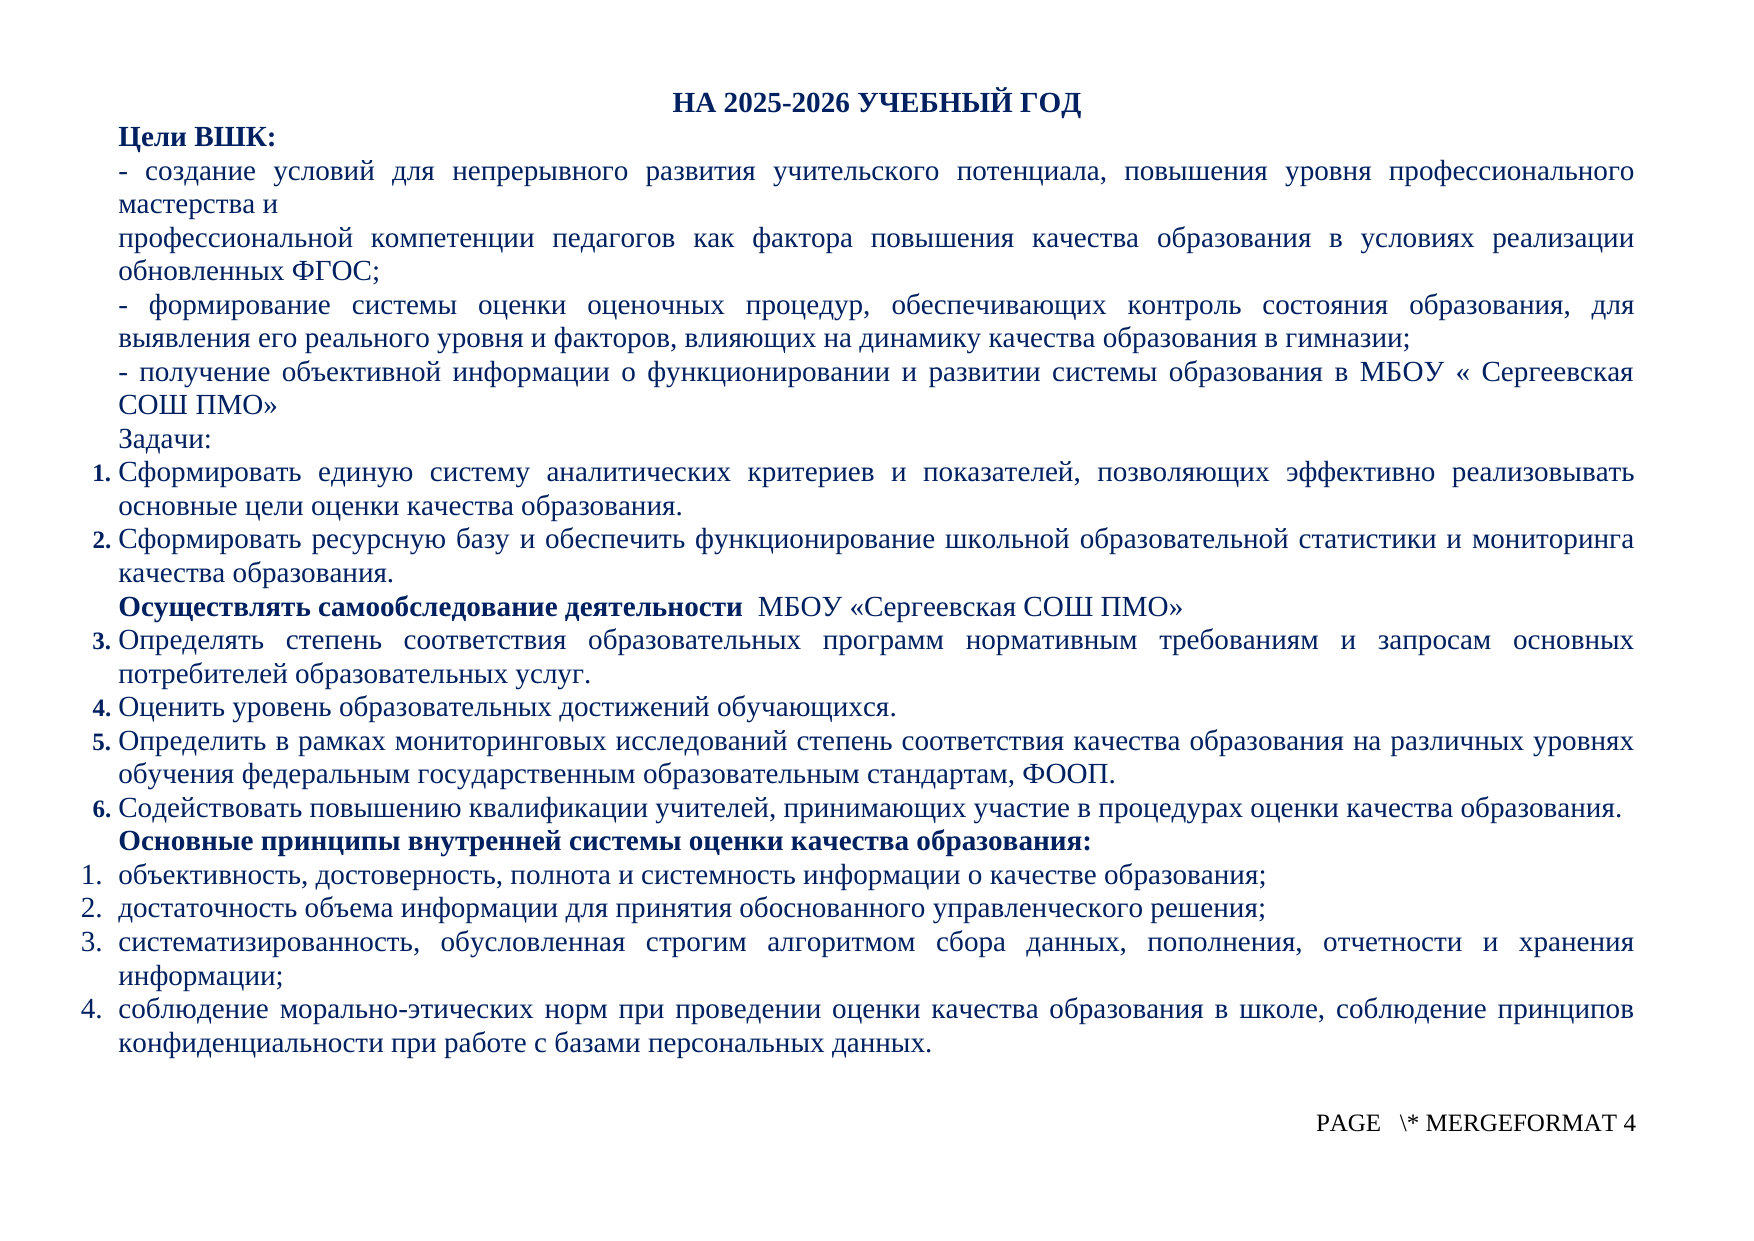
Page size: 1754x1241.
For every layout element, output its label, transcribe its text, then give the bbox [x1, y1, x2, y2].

list соблюдение морально-этических норм при проведении оценки качества образования в школе, соблюдение принципов конфиденциальности при работе с базами персональных данных. [81, 991, 1636, 1058]
text - формирование системы оценки оценочных процедур, обеспечивающих контроль состояния образования, для выявления его реального уровня и факторов, влияющих на динамику качества образования в гимназии; [118, 287, 1636, 354]
list достаточность объема информации для принятия обоснованного управленческого решения; [81, 891, 1636, 924]
list Сформировать ресурсную базу и обеспечить функционирование школьной образовательной статистики и мониторинга качества образования. [92, 522, 1636, 589]
text Осуществлять самообследование деятельности МБОУ «Сергеевская СОШ ПМО» [118, 589, 1636, 622]
text Основные принципы внутренней системы оценки качества образования: [118, 823, 1636, 857]
list Оценить уровень образовательных достижений обучающихся. [92, 689, 1636, 723]
text - получение объективной информации о функционировании и развитии системы образования в МБОУ « Сергеевская СОШ ПМО» [118, 354, 1636, 421]
list Определять степень соответствия образовательных программ нормативным требованиям и запросам основных потребителей образовательных услуг. [92, 622, 1636, 689]
text Задачи: [118, 421, 1636, 454]
list объективность, достоверность, полнота и системность информации о качестве образования; [81, 857, 1636, 891]
list Определить в рамках мониторинговых исследований степень соответствия качества образования на различных уровнях обучения федеральным государственным образовательным стандартам, ФООП. [92, 723, 1636, 790]
text профессиональной компетенции педагогов как фактора повышения качества образования в условиях реализации обновленных ФГОС; [118, 220, 1636, 287]
text НА 2025-2026 УЧЕБНЫЙ ГОД [118, 86, 1636, 119]
text - создание условий для непрерывного развития учительского потенциала, повышения уровня профессионального мастерства и [118, 153, 1636, 220]
list Сформировать единую систему аналитических критериев и показателей, позволяющих эффективно реализовывать основные цели оценки качества образования. [92, 454, 1636, 522]
list систематизированность, обусловленная строгим алгоритмом сбора данных, пополнения, отчетности и хранения информации; [81, 924, 1636, 991]
text Цели ВШК: [118, 119, 1636, 153]
list Содействовать повышению квалификации учителей, принимающих участие в процедурах оценки качества образования. [92, 790, 1636, 823]
